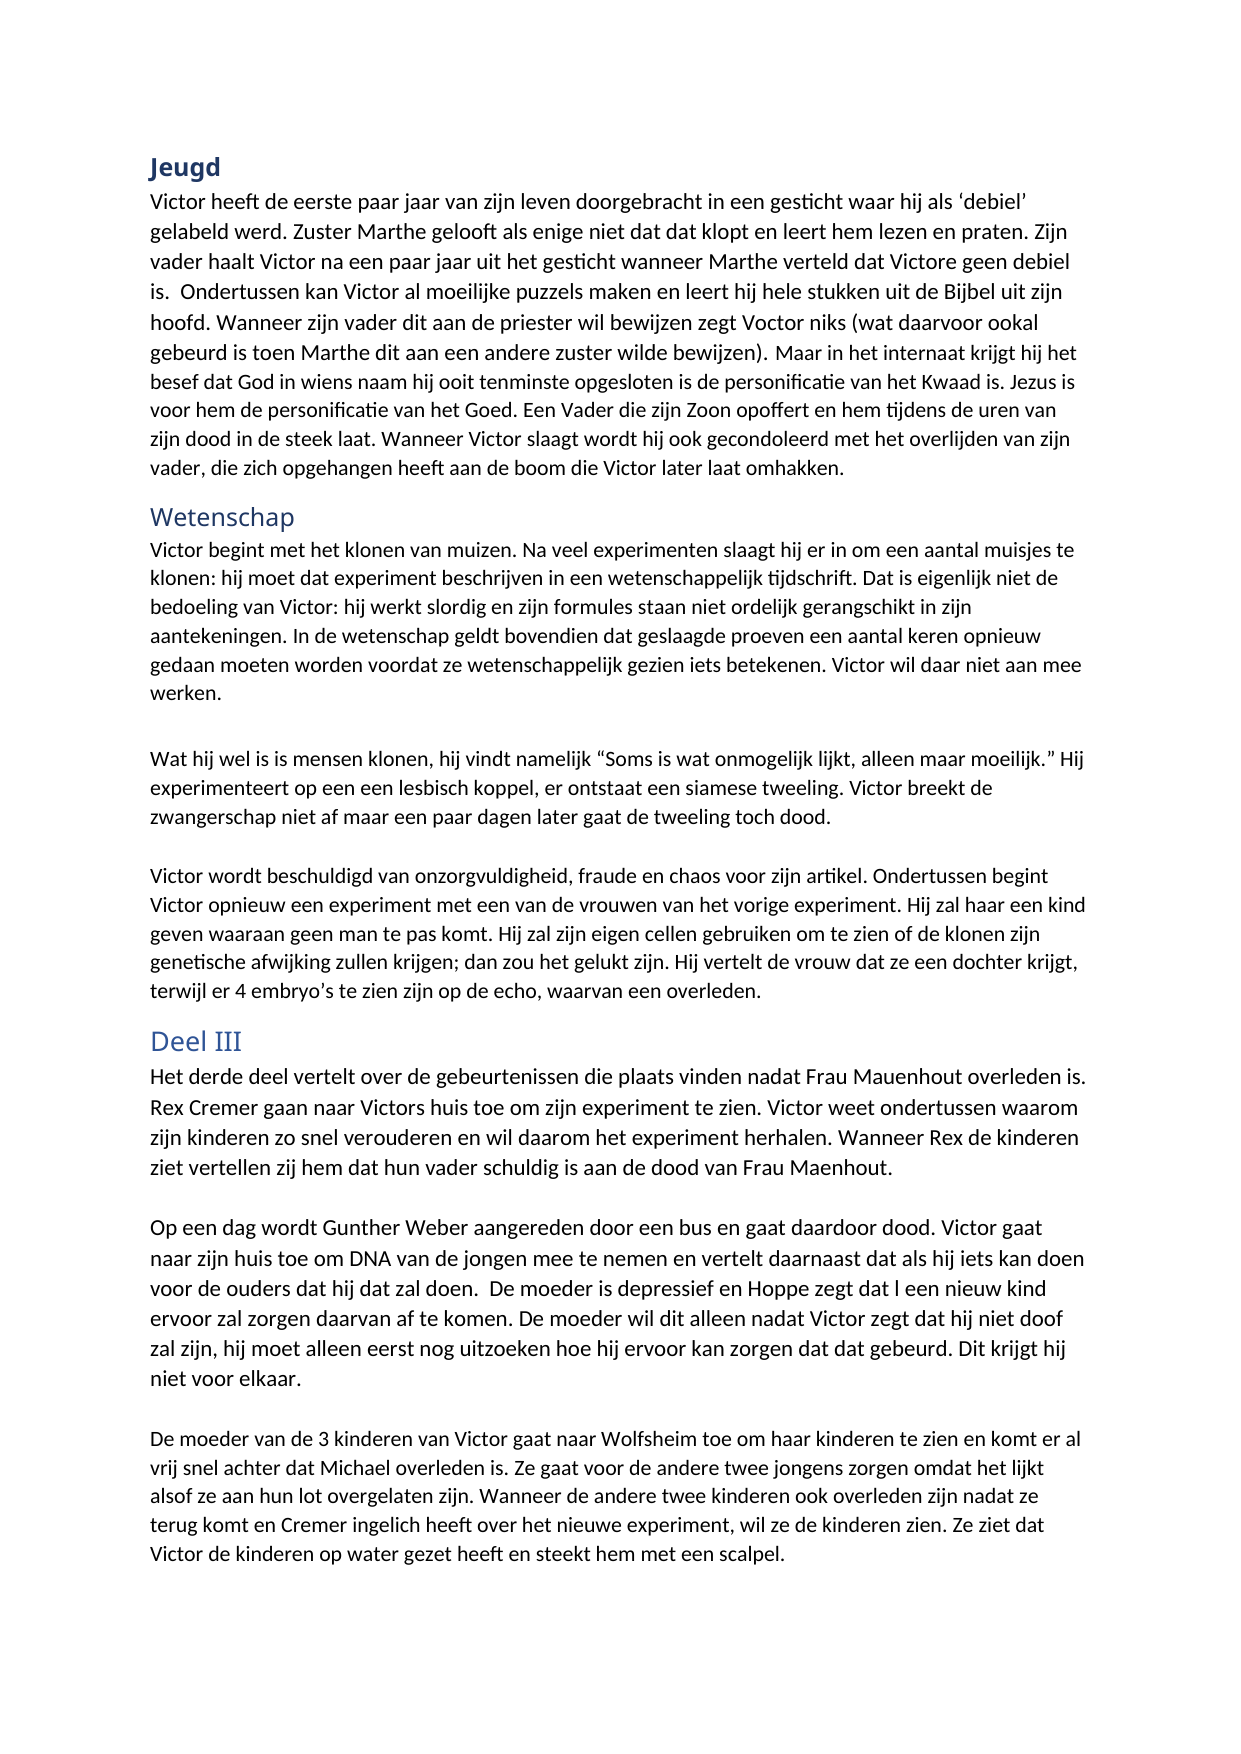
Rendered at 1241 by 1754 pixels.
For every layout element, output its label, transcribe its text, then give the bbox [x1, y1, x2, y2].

text De moeder van de 3 kinderen van Victor gaat naar Wolfsheim toe om haar kinderen te zien en komt er al vrij snel achter dat Michael overleden is. Ze gaat voor de andere twee jongens zorgen omdat het lijkt alsof ze aan hun lot overgelaten zijn. Wanneer de andere twee kinderen ook overleden zijn nadat ze terug komt en Cremer ingelich heeft over het nieuwe experiment, wil ze de kinderen zien. Ze ziet dat Victor de kinderen op water gezet heeft en steekt hem met een scalpel. [150, 1425, 1090, 1567]
subtitle Jeugd [150, 150, 1090, 184]
text Victor heeft de eerste paar jaar van zijn leven doorgebracht in een gesticht waar hij als ‘debiel’ gelabeld werd. Zuster Marthe gelooft als enige niet dat dat klopt en leert hem lezen en praten. Zijn vader haalt Victor na een paar jaar uit het gesticht wanneer Marthe verteld dat Victore geen debiel is. Ondertussen kan Victor al moeilijke puzzels maken en leert hij hele stukken uit de Bijbel uit zijn hoofd. Wanneer zijn vader dit aan de priester wil bewijzen zegt Voctor niks (wat daarvoor ookal gebeurd is toen Marthe dit aan een andere zuster wilde bewijzen). Maar in het internaat krijgt hij het besef dat God in wiens naam hij ooit tenminste opgesloten is de personificatie van het Kwaad is. Jezus is voor hem de personificatie van het Goed. Een Vader die zijn Zoon opoffert en hem tijdens de uren van zijn dood in de steek laat. Wanneer Victor slaagt wordt hij ook gecondoleerd met het overlijden van zijn vader, die zich opgehangen heeft aan de boom die Victor later laat omhakken. [150, 187, 1090, 481]
text Rex Cremer gaan naar Victors huis toe om zijn experiment te zien. Victor weet ondertussen waarom zijn kinderen zo snel verouderen en wil daarom het experiment herhalen. Wanneer Rex de kinderen ziet vertellen zij hem dat hun vader schuldig is aan de dood van Frau Maenhout. [150, 1093, 1090, 1181]
text Het derde deel vertelt over de gebeurtenissen die plaats vinden nadat Frau Mauenhout overleden is. [150, 1062, 1090, 1090]
text Victor wordt beschuldigd van onzorgvuldigheid, fraude en chaos voor zijn artikel. Ondertussen begint Victor opnieuw een experiment met een van de vrouwen van het vorige experiment. Hij zal haar een kind geven waaraan geen man te pas komt. Hij zal zijn eigen cellen gebruiken om te zien of de klonen zijn genetische afwijking zullen krijgen; dan zou het gelukt zijn. Hij vertelt de vrouw dat ze een dochter krijgt, terwijl er 4 embryo’s te zien zijn op de echo, waarvan een overleden. [150, 862, 1090, 1004]
subtitle Deel III [150, 1023, 1090, 1059]
text Wat hij wel is is mensen klonen, hij vindt namelijk “Soms is wat onmogelijk lijkt, alleen maar moeilijk.” Hij experimenteert op een een lesbisch koppel, er ontstaat een siamese tweeling. Victor breekt de zwangerschap niet af maar een paar dagen later gaat de tweeling toch dood. [150, 746, 1090, 860]
subtitle Wetenschap Victor begint met het klonen van muizen. Na veel experimenten slaagt hij er in om een aantal muisjes te klonen: hij moet dat experiment beschrijven in een wetenschappelijk tijdschrift. Dat is eigenlijk niet de bedoeling van Victor: hij werkt slordig en zijn formules staan niet ordelijk gerangschikt in zijn aantekeningen. In de wetenschap geldt bovendien dat geslaagde proeven een aantal keren opnieuw gedaan moeten worden voordat ze wetenschappelijk gezien iets betekenen. Victor wil daar niet aan mee werken. [150, 499, 1090, 743]
text Op een dag wordt Gunther Weber aangereden door een bus en gaat daardoor dood. Victor gaat naar zijn huis toe om DNA van de jongen mee te nemen en vertelt daarnaast dat als hij iets kan doen voor de ouders dat hij dat zal doen. De moeder is depressief en Hoppe zegt dat l een nieuw kind ervoor zal zorgen daarvan af te komen. De moeder wil dit alleen nadat Victor zegt dat hij niet doof zal zijn, hij moet alleen eerst nog uitzoeken hoe hij ervoor kan zorgen dat dat gebeurd. Dit krijgt hij niet voor elkaar. [150, 1213, 1090, 1392]
